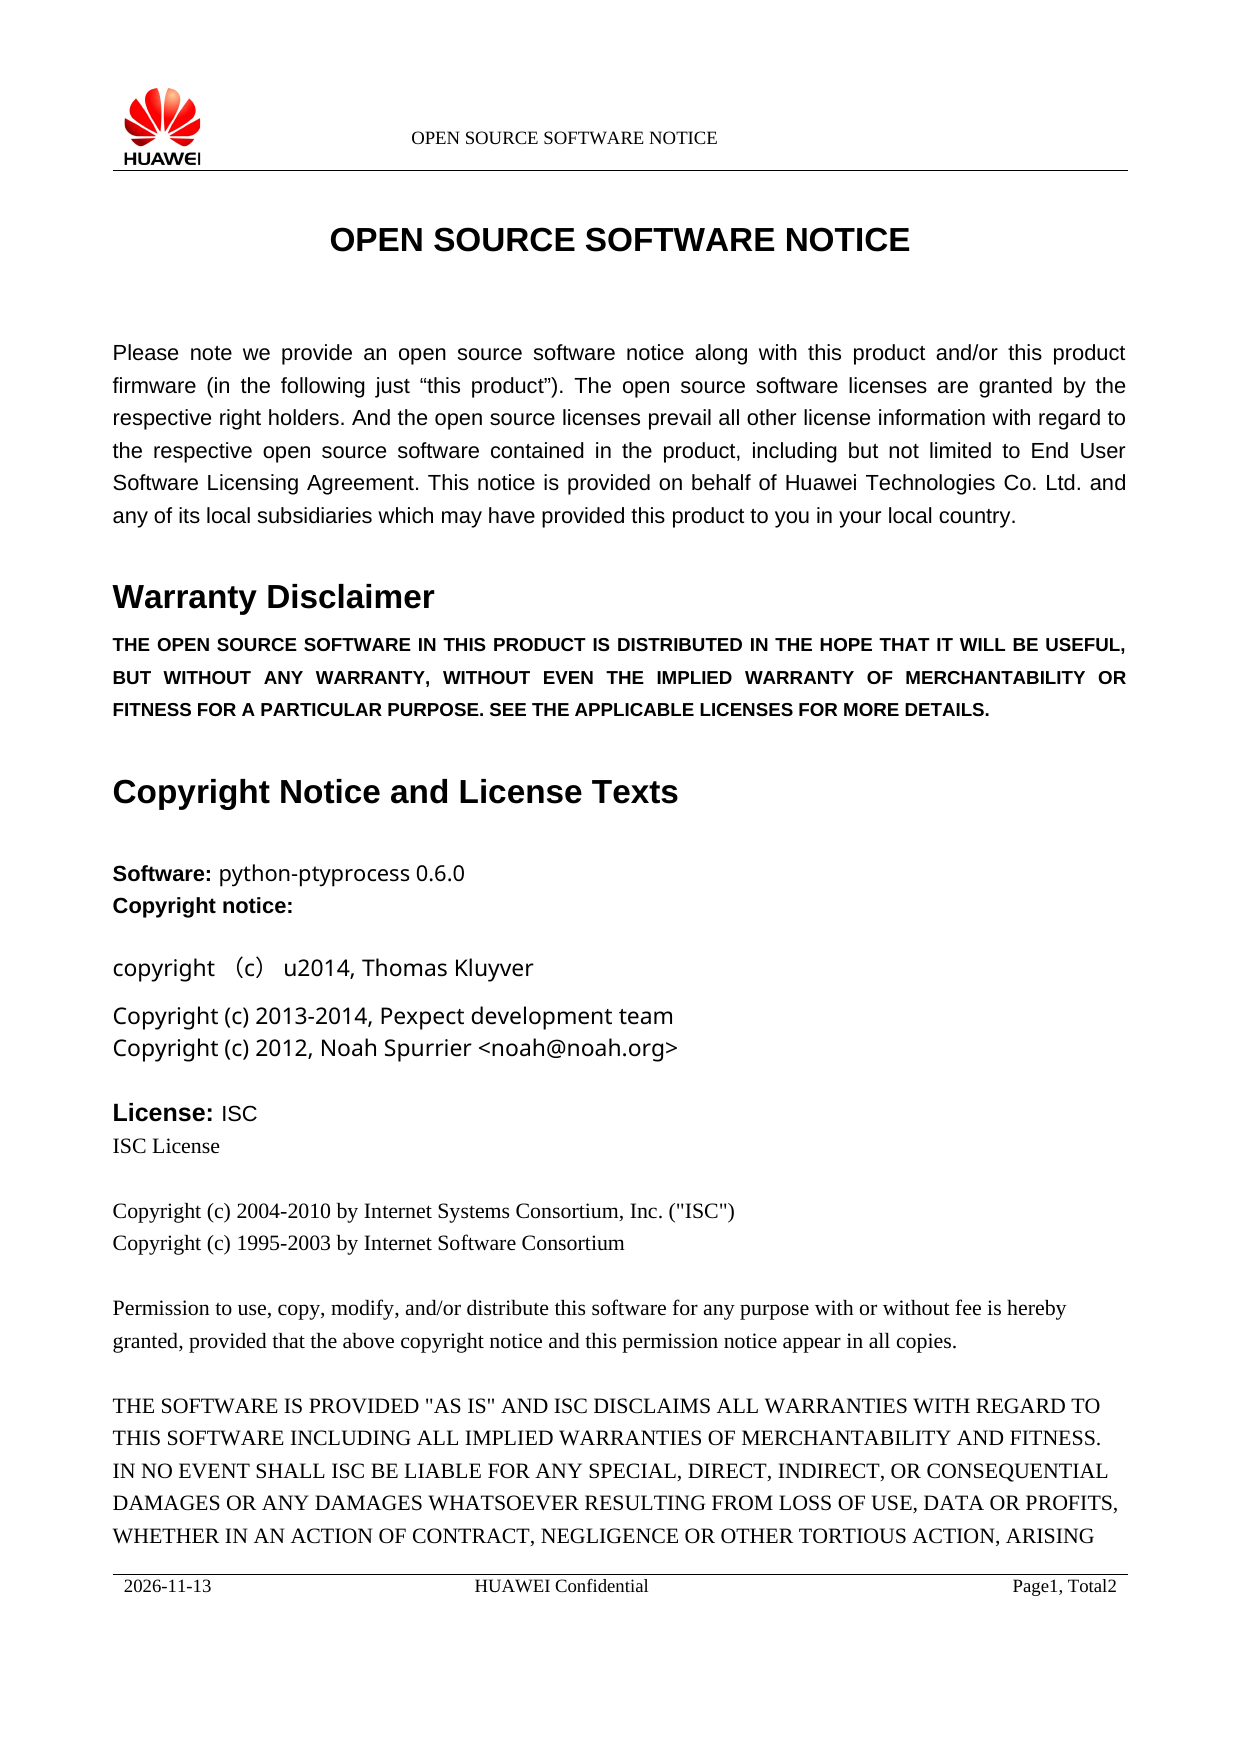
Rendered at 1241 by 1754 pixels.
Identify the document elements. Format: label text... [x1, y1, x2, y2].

text Warranty Disclaimer [112, 564, 1128, 629]
title Software: python-ptyprocess 0.6.0 [112, 856, 1128, 889]
picture [124, 88, 201, 165]
text copyright （c） u2014, Thomas Kluyver Copyright (c) 2013-2014, Pexpect development team Copyright (c) 2012, Noah Spurrier <noah@noah.org> [112, 934, 1128, 1096]
text Copyright notice: [112, 889, 1128, 921]
text OPEN SOURCE SOFTWARE NOTICE [112, 206, 1128, 271]
text The open source software in this product is distributed in the hope that it will be useful, but WITHOUT ANY WARRANTY, without even the implied warranty of MERCHANTABILITY or FITNESS FOR A PARTICULAR PURPOSE. See the applicable licenses for more details. [112, 629, 1128, 726]
text License: ISC [112, 1096, 1128, 1129]
text Copyright Notice and License Texts [112, 759, 1128, 824]
text Please note we provide an open source software notice along with this product and/or this product firmware (in the following just “this product”). The open source software licenses are granted by the respective right holders. And the open source licenses prevail all other license information with regard to the respective open source software contained in the product, including but not limited to End User Software Licensing Agreement. This notice is provided on behalf of Huawei Technologies Co. Ltd. and any of its local subsidiaries which may have provided this product to you in your local country. [112, 336, 1128, 531]
